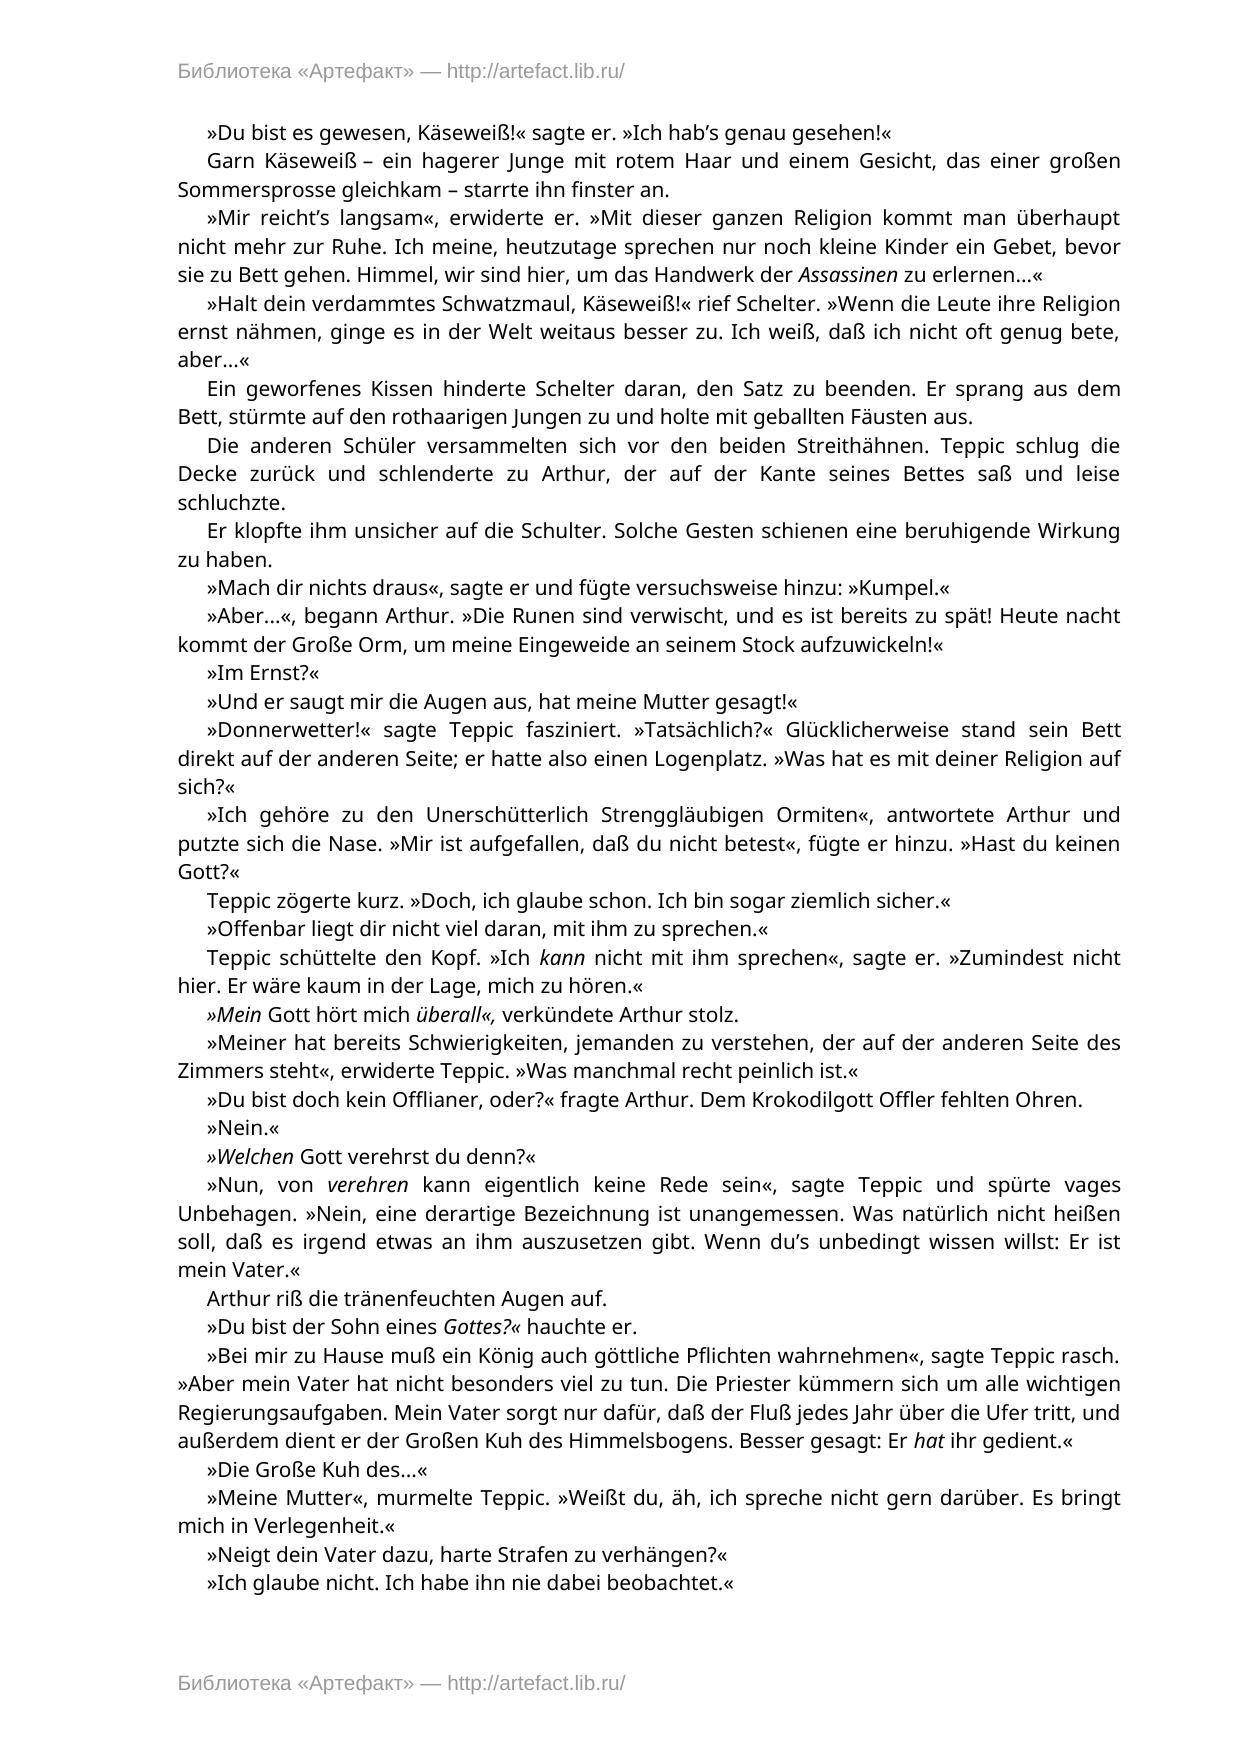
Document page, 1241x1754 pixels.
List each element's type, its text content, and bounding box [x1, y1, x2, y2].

text »Welchen Gott verehrst du denn?« [177, 1142, 1122, 1170]
text »Nun, von verehren kann eigentlich keine Rede sein«, sagte Teppic und spürte vages Unbehagen. »Nein, eine derartige Bezeichnung ist unangemessen. Was natürlich nicht heißen soll, daß es irgend etwas an ihm auszusetzen gibt. Wenn du’s unbedingt wissen willst: Er ist mein Vater.« [177, 1170, 1122, 1284]
text »Du bist es gewesen, Käseweiß!« sagte er. »Ich hab’s genau gesehen!« [177, 118, 1122, 147]
text Teppic zögerte kurz. »Doch, ich glaube schon. Ich bin sogar ziemlich sicher.« [177, 886, 1122, 914]
text »Mir reicht’s langsam«, erwiderte er. »Mit dieser ganzen Religion kommt man überhaupt nicht mehr zur Ruhe. Ich meine, heutzutage sprechen nur noch kleine Kinder ein Gebet, bevor sie zu Bett gehen. Himmel, wir sind hier, um das Handwerk der Assassinen zu erlernen...« [177, 203, 1122, 289]
text Die anderen Schüler versammelten sich vor den beiden Streithähnen. Teppic schlug die Decke zurück und schlenderte zu Arthur, der auf der Kante seines Bettes saß und leise schluchzte. [177, 431, 1122, 516]
text »Nein.« [177, 1113, 1122, 1142]
text »Neigt dein Vater dazu, harte Strafen zu verhängen?« [177, 1540, 1122, 1568]
text »Halt dein verdammtes Schwatzmaul, Käseweiß!« rief Schelter. »Wenn die Leute ihre Religion ernst nähmen, ginge es in der Welt weitaus besser zu. Ich weiß, daß ich nicht oft genug bete, aber...« [177, 289, 1122, 374]
text »Im Ernst?« [177, 658, 1122, 687]
text »Bei mir zu Hause muß ein König auch göttliche Pflichten wahrnehmen«, sagte Teppic rasch. »Aber mein Vater hat nicht besonders viel zu tun. Die Priester kümmern sich um alle wichtigen Regierungsaufgaben. Mein Vater sorgt nur dafür, daß der Fluß jedes Jahr über die Ufer tritt, und außerdem dient er der Großen Kuh des Himmelsbogens. Besser gesagt: Er hat ihr gedient.« [177, 1341, 1122, 1455]
text »Und er saugt mir die Augen aus, hat meine Mutter gesagt!« [177, 687, 1122, 715]
text »Ich glaube nicht. Ich habe ihn nie dabei beobachtet.« [177, 1568, 1122, 1597]
text »Du bist der Sohn eines Gottes?« hauchte er. [177, 1312, 1122, 1341]
text »Mein Gott hört mich überall«, verkündete Arthur stolz. [177, 1000, 1122, 1028]
text Er klopfte ihm unsicher auf die Schulter. Solche Gesten schienen eine beruhigende Wirkung zu haben. [177, 516, 1122, 573]
text »Aber...«, begann Arthur. »Die Runen sind verwischt, und es ist bereits zu spät! Heute nacht kommt der Große Orm, um meine Eingeweide an seinem Stock aufzuwickeln!« [177, 602, 1122, 658]
text »Die Große Kuh des...« [177, 1455, 1122, 1483]
text Teppic schüttelte den Kopf. »Ich kann nicht mit ihm sprechen«, sagte er. »Zumindest nicht hier. Er wäre kaum in der Lage, mich zu hören.« [177, 943, 1122, 1000]
text »Meiner hat bereits Schwierigkeiten, jemanden zu verstehen, der auf der anderen Seite des Zimmers steht«, erwiderte Teppic. »Was manchmal recht peinlich ist.« [177, 1028, 1122, 1085]
text Ein geworfenes Kissen hinderte Schelter daran, den Satz zu beenden. Er sprang aus dem Bett, stürmte auf den rothaarigen Jungen zu und holte mit geballten Fäusten aus. [177, 374, 1122, 431]
text »Meine Mutter«, murmelte Teppic. »Weißt du, äh, ich spreche nicht gern darüber. Es bringt mich in Verlegenheit.« [177, 1483, 1122, 1540]
text Arthur riß die tränenfeuchten Augen auf. [177, 1284, 1122, 1312]
text »Offenbar liegt dir nicht viel daran, mit ihm zu sprechen.« [177, 914, 1122, 943]
text »Ich gehöre zu den Unerschütterlich Strenggläubigen Ormiten«, antwortete Arthur und putzte sich die Nase. »Mir ist aufgefallen, daß du nicht betest«, fügte er hinzu. »Hast du keinen Gott?« [177, 801, 1122, 886]
text »Mach dir nichts draus«, sagte er und fügte versuchsweise hinzu: »Kumpel.« [177, 573, 1122, 602]
text »Donnerwetter!« sagte Teppic fasziniert. »Tatsächlich?« Glücklicherweise stand sein Bett direkt auf der anderen Seite; er hatte also einen Logenplatz. »Was hat es mit deiner Religion auf sich?« [177, 715, 1122, 801]
text »Du bist doch kein Offlianer, oder?« fragte Arthur. Dem Krokodilgott Offler fehlten Ohren. [177, 1085, 1122, 1113]
text Garn Käseweiß – ein hagerer Junge mit rotem Haar und einem Gesicht, das einer großen Sommersprosse gleichkam – starrte ihn finster an. [177, 147, 1122, 203]
